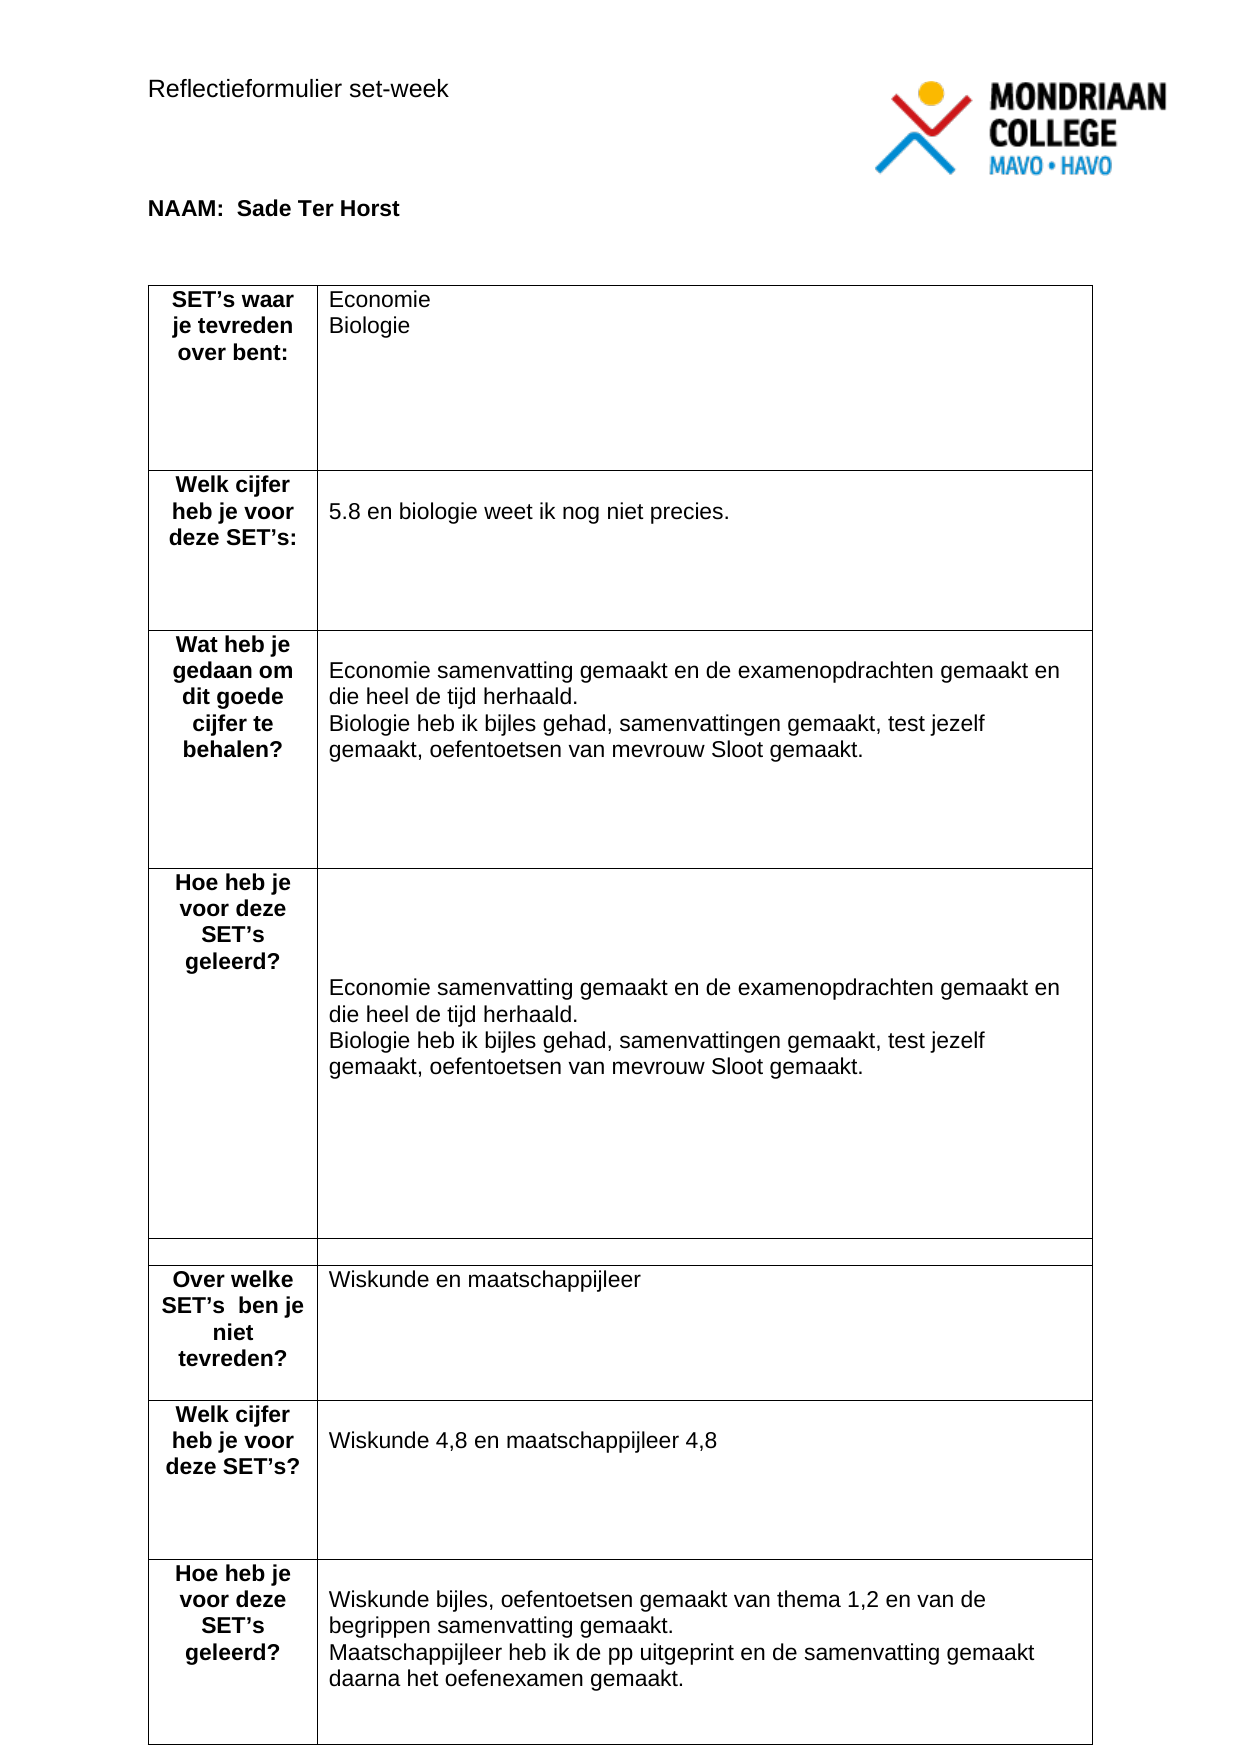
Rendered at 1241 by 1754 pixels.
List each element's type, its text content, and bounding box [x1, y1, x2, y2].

table_cell [149, 1239, 317, 1265]
table_cell [318, 1239, 1092, 1265]
table_header Economie Biologie [318, 286, 1092, 470]
table_cell Welk cijfer heb je voor deze SET’s? [149, 1401, 317, 1559]
table_cell Over welke SET’s ben je niet tevreden? [149, 1266, 317, 1399]
table_cell Economie samenvatting gemaakt en de examenopdrachten gemaakt en die heel de tijd herhaald. Biologie heb ik bijles gehad, samenvattingen gemaakt, test jezelf gemaakt, oefentoetsen van mevrouw Sloot gemaakt. [318, 631, 1092, 868]
text NAAM: Sade Ter Horst [148, 194, 1093, 221]
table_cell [149, 1560, 317, 1744]
table_cell Wiskunde 4,8 en maatschappijleer 4,8 [318, 1401, 1092, 1559]
table_cell Wiskunde en maatschappijleer [318, 1266, 1092, 1399]
table_cell 5.8 en biologie weet ik nog niet precies. [318, 471, 1092, 629]
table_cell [318, 1560, 1092, 1744]
table_cell Economie samenvatting gemaakt en de examenopdrachten gemaakt en die heel de tijd herhaald. Biologie heb ik bijles gehad, samenvattingen gemaakt, test jezelf gemaakt, oefentoetsen van mevrouw Sloot gemaakt. [318, 869, 1092, 1238]
table_cell Wat heb je gedaan om dit goede cijfer te behalen? [149, 631, 317, 868]
table_cell Welk cijfer heb je voor deze SET’s: [149, 471, 317, 629]
table_cell Hoe heb je voor deze SET’s geleerd? [149, 869, 317, 1238]
table_header SET’s waar je tevreden over bent: [149, 286, 317, 470]
picture [874, 81, 1167, 176]
